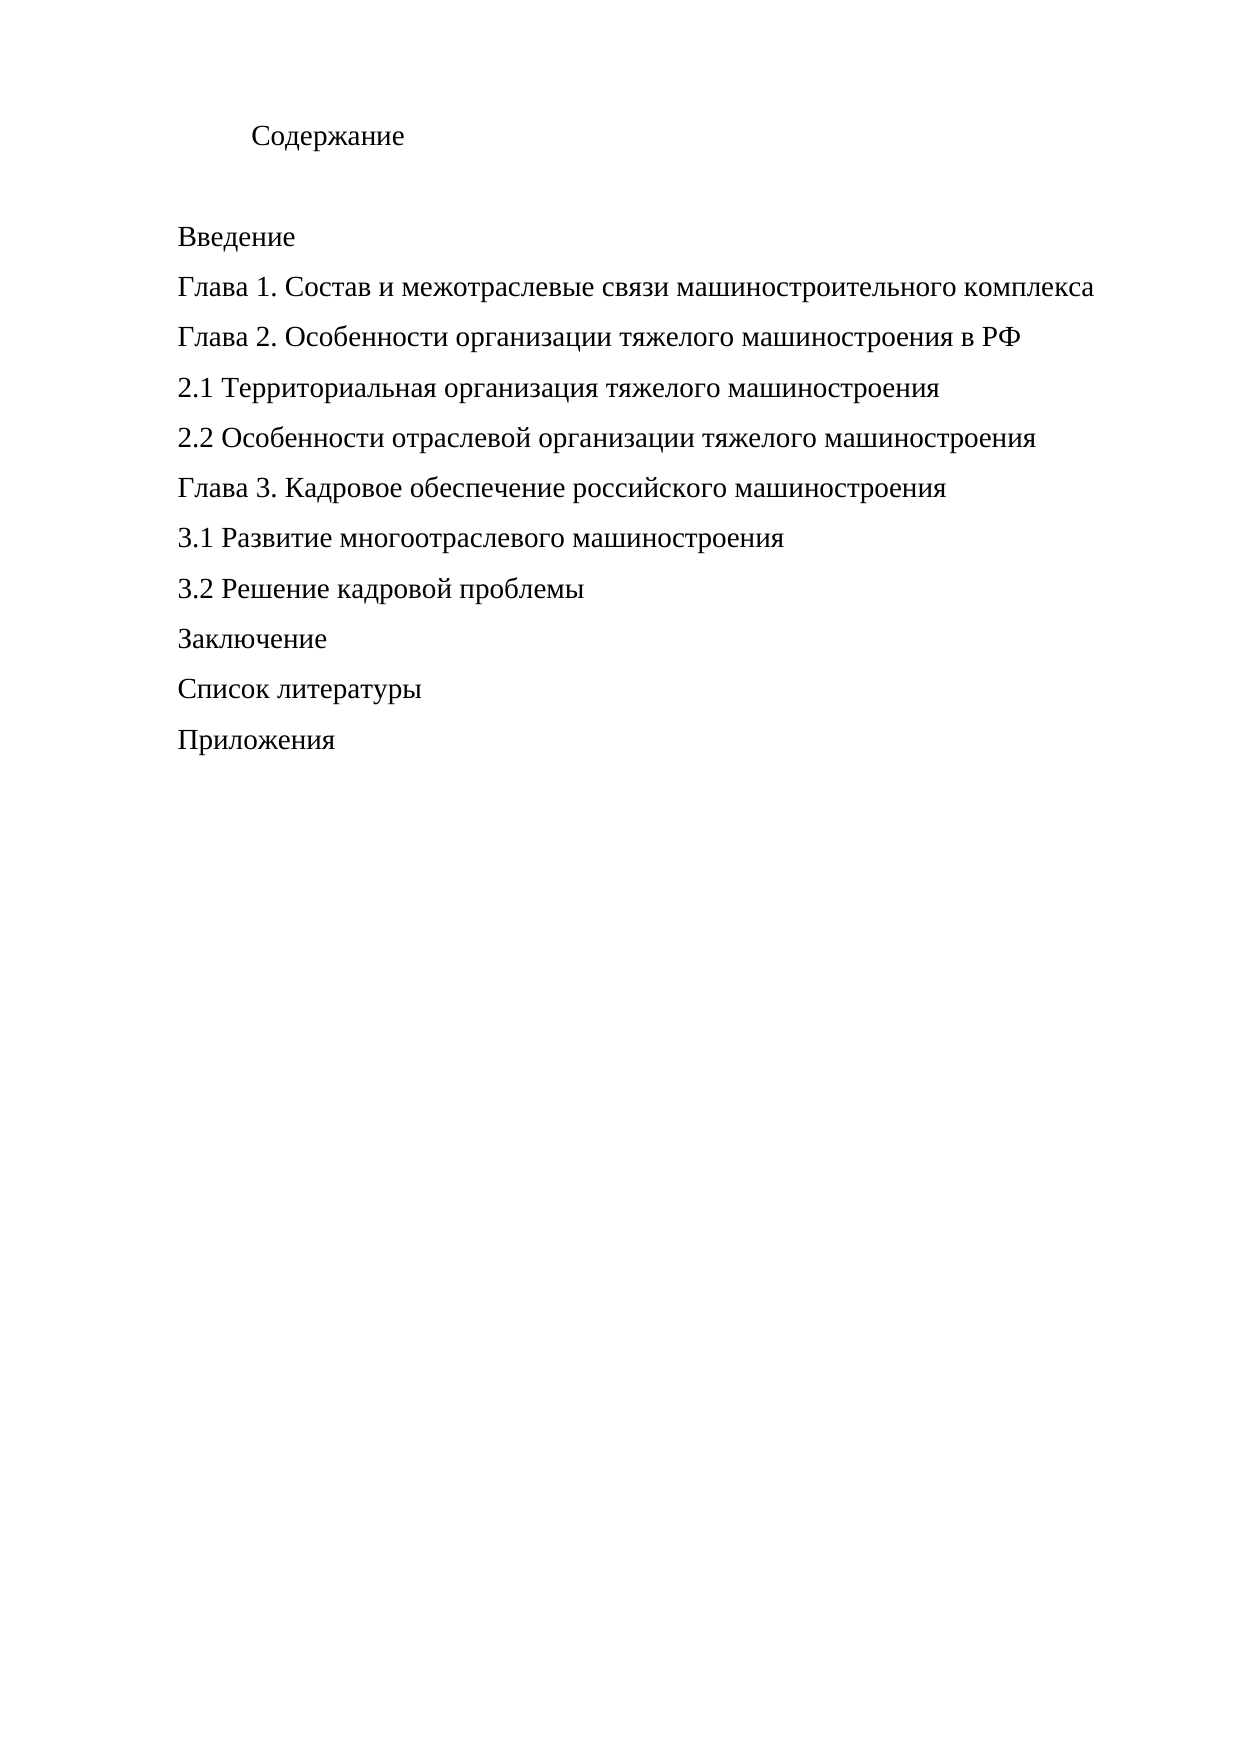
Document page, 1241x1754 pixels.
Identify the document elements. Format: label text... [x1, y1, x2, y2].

text Список литературы [177, 672, 1152, 705]
text Глава 3. Кадровое обеспечение российского машиностроения [177, 470, 1152, 504]
text Заключение [177, 621, 1152, 655]
text 3.1 Развитие многоотраслевого машиностроения [177, 521, 1152, 554]
text 3.2 Решение кадровой проблемы [177, 571, 1152, 604]
text Глава 2. Особенности организации тяжелого машиностроения в РФ [177, 319, 1152, 353]
text Глава 1. Состав и межотраслевые связи машиностроительного комплекса [177, 269, 1152, 303]
text 2.1 Территориальная организация тяжелого машиностроения [177, 370, 1152, 403]
text Приложения [177, 722, 1152, 755]
text 2.2 Особенности отраслевой организации тяжелого машиностроения [177, 420, 1152, 453]
text Содержание [177, 118, 1152, 152]
text Введение [177, 219, 1152, 252]
